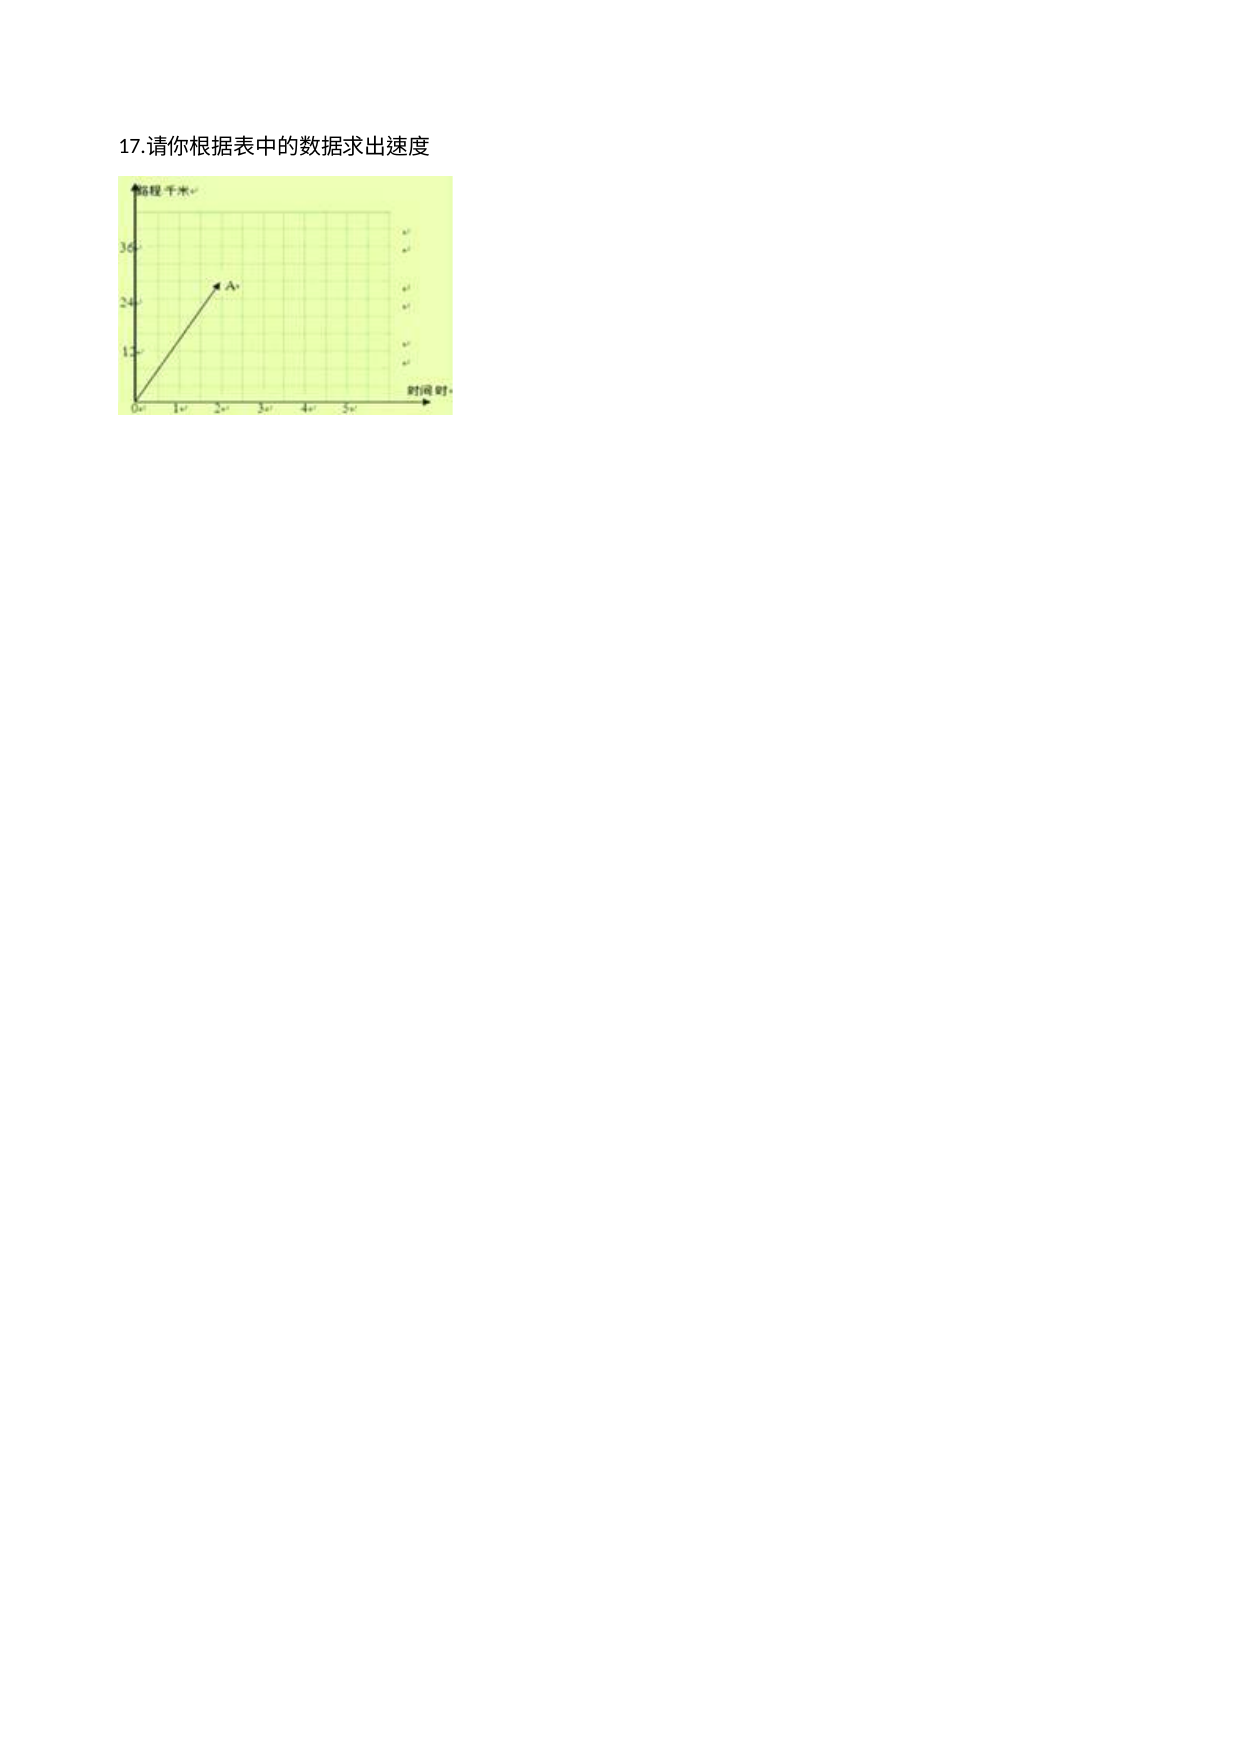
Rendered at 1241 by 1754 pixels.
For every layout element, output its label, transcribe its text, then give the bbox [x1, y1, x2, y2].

text 17.请你根据表中的数据求出速度 [118, 129, 1122, 162]
picture [118, 176, 453, 415]
